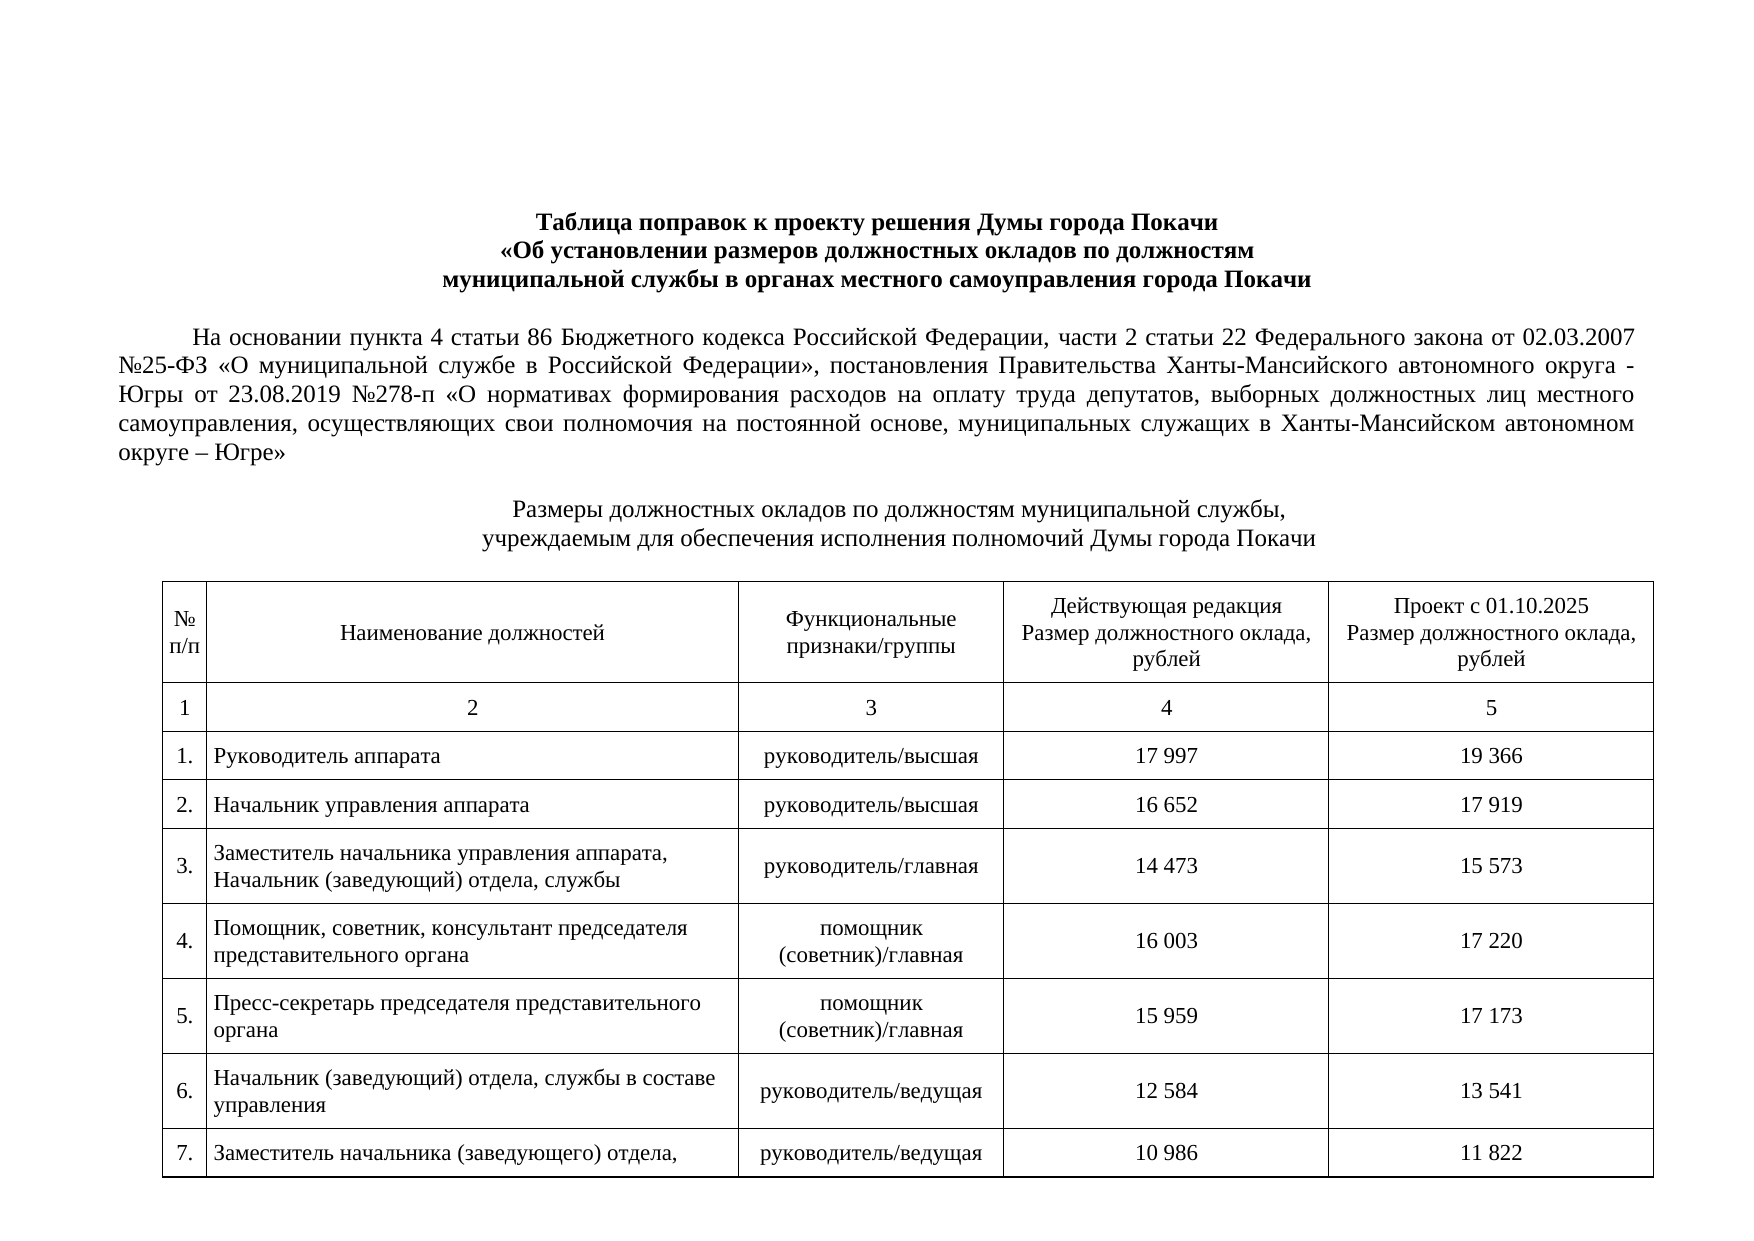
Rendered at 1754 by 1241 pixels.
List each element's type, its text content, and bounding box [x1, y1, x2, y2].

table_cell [207, 1129, 738, 1176]
text учреждаемым для обеспечения исполнения полномочий Думы города Покачи [118, 523, 1636, 552]
table_cell 16 652 [1004, 780, 1328, 828]
table_cell 5 [1329, 683, 1653, 731]
text муниципальной службы в органах местного самоуправления города Покачи [118, 264, 1636, 293]
table_cell Помощник, советник, консультант председателя представительного органа [207, 904, 738, 978]
text На основании пункта 4 статьи 86 Бюджетного кодекса Российской Федерации, части 2 статьи 22 Федерального закона от 02.03.2007 №25-ФЗ «О муниципальной службе в Российской Федерации», постановления Правительства Ханты-Мансийского автономного округа - Югры от 23.08.2019 №278-п «О нормативах формирования расходов на оплату труда депутатов, выборных должностных лиц местного самоуправления, осуществляющих свои полномочия на постоянной основе, муниципальных служащих в Ханты-Мансийском автономном округе – Югре» [118, 322, 1636, 466]
table_cell 1. [163, 732, 206, 779]
table_cell 17 997 [1004, 732, 1328, 779]
table_cell 17 220 [1329, 904, 1653, 978]
table_cell 3 [739, 683, 1003, 731]
table_cell 2 [207, 683, 738, 731]
table_cell 11 822 [1329, 1129, 1653, 1176]
table_cell руководитель/ведущая [739, 1054, 1003, 1128]
table_cell 1 [163, 683, 206, 731]
table_cell Начальник (заведующий) отдела, службы в составе управления [207, 1054, 738, 1128]
table_cell 10 986 [1004, 1129, 1328, 1176]
table_cell 14 473 [1004, 829, 1328, 903]
table_cell 2. [163, 780, 206, 828]
table_header Функциональные признаки/группы [739, 582, 1003, 682]
table_cell 17 173 [1329, 979, 1653, 1053]
text «Об установлении размеров должностных окладов по должностям [118, 236, 1636, 264]
table_cell Начальник управления аппарата [207, 780, 738, 828]
table_cell руководитель/высшая [739, 780, 1003, 828]
table_cell 3. [163, 829, 206, 903]
table_cell 7. [163, 1129, 206, 1176]
table_cell 13 541 [1329, 1054, 1653, 1128]
table_cell 5. [163, 979, 206, 1053]
table_cell 17 919 [1329, 780, 1653, 828]
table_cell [739, 1129, 1003, 1176]
table_cell 16 003 [1004, 904, 1328, 978]
table_cell руководитель/высшая [739, 732, 1003, 779]
table_header № п/п [163, 582, 206, 682]
table_cell 6. [163, 1054, 206, 1128]
text Таблица поправок к проекту решения Думы города Покачи [118, 207, 1636, 236]
table_cell Руководитель аппарата [207, 732, 738, 779]
table_cell помощник (советник)/главная [739, 979, 1003, 1053]
table_cell помощник (советник)/главная [739, 904, 1003, 978]
table_header Проект с 01.10.2025 Размер должностного оклада, рублей [1329, 582, 1653, 682]
table_cell 12 584 [1004, 1054, 1328, 1128]
text Размеры должностных окладов по должностям муниципальной службы, [118, 494, 1636, 523]
table_cell 15 959 [1004, 979, 1328, 1053]
table_cell 4. [163, 904, 206, 978]
table_header Действующая редакция Размер должностного оклада, рублей [1004, 582, 1328, 682]
table_cell Пресс-секретарь председателя представительного органа [207, 979, 738, 1053]
table_cell 4 [1004, 683, 1328, 731]
table_cell 15 573 [1329, 829, 1653, 903]
table_cell Заместитель начальника управления аппарата, Начальник (заведующий) отдела, службы [207, 829, 738, 903]
table_cell 19 366 [1329, 732, 1653, 779]
table_cell руководитель/главная [739, 829, 1003, 903]
table_header Наименование должностей [207, 582, 738, 682]
